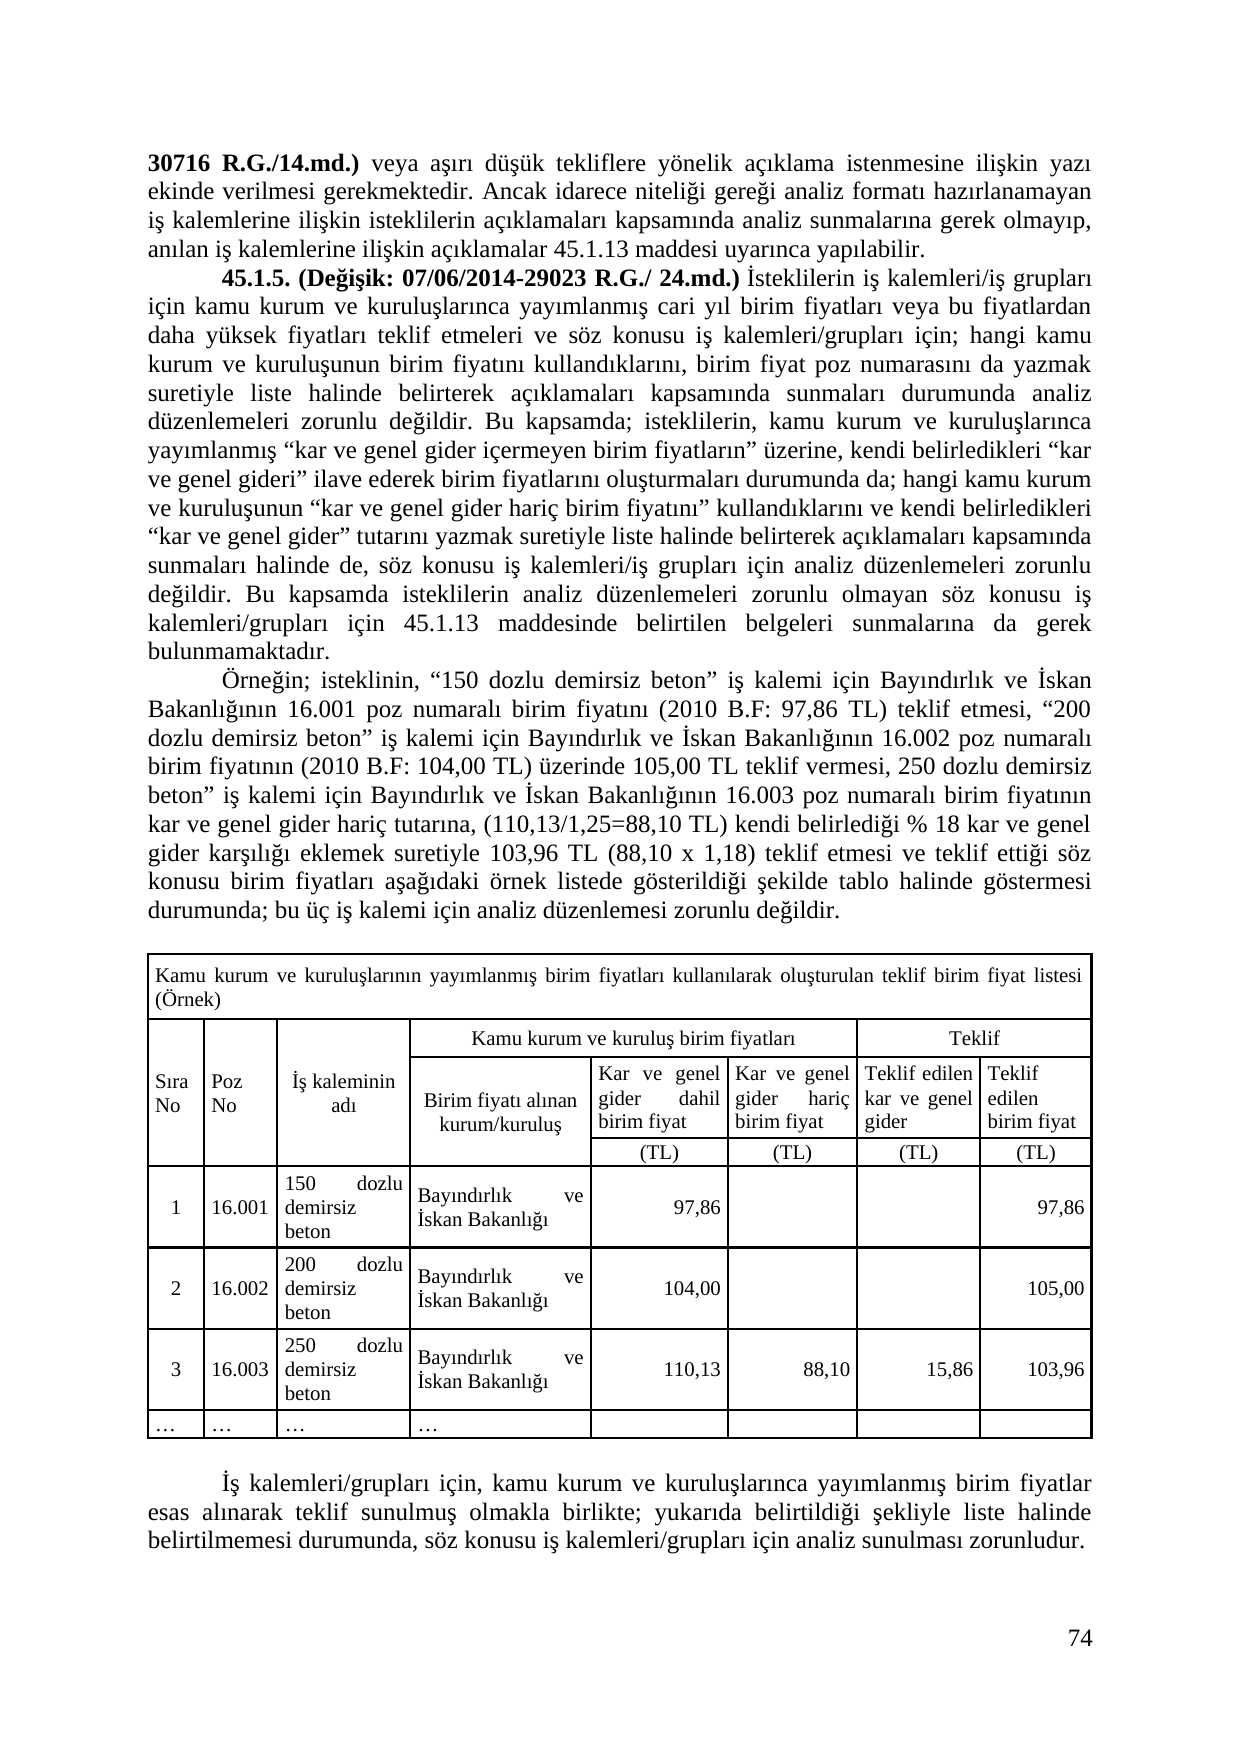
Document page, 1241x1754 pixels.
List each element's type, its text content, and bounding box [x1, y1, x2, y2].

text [148, 148, 1092, 263]
table_cell (TL) [981, 1139, 1090, 1165]
table_cell 250 dozlu demirsiz beton [278, 1330, 409, 1409]
table_cell 150 dozlu demirsiz beton [278, 1167, 409, 1246]
table_cell 2 [149, 1249, 203, 1328]
text 45.1.5. (Değişik: 07/06/2014-29023 R.G./ 24.md.) İsteklilerin iş kalemleri/iş grupları için kamu kurum ve kuruluşlarınca yayımlanmış cari yıl birim fiyatları veya bu fiyatlardan daha yüksek fiyatları teklif etmeleri ve söz konusu iş kalemleri/grupları için; hangi kamu kurum ve kuruluşunun birim fiyatını kullandıklarını, birim fiyat poz numarasını da yazmak suretiyle liste halinde belirterek açıklamaları kapsamında sunmaları durumunda analiz düzenlemeleri zorunlu değildir. Bu kapsamda; isteklilerin, kamu kurum ve kuruluşlarınca yayımlanmış “kar ve genel gider içermeyen birim fiyatların” üzerine, kendi belirledikleri “kar ve genel gideri” ilave ederek birim fiyatlarını oluşturmaları durumunda da; hangi kamu kurum ve kuruluşunun “kar ve genel gider hariç birim fiyatını” kullandıklarını ve kendi belirledikleri “kar ve genel gider” tutarını yazmak suretiyle liste halinde belirterek açıklamaları kapsamında sunmaları halinde de, söz konusu iş kalemleri/iş grupları için analiz düzenlemeleri zorunlu değildir. Bu kapsamda isteklilerin analiz düzenlemeleri zorunlu olmayan söz konusu iş kalemleri/grupları için 45.1.13 maddesinde belirtilen belgeleri sunmalarına da gerek bulunmamaktadır. [148, 263, 1092, 665]
table_cell [592, 1411, 727, 1437]
table_cell İş kaleminin adı [278, 1020, 409, 1165]
table_cell 16.001 [205, 1167, 276, 1246]
table_cell (TL) [592, 1139, 727, 1165]
table_cell Kar ve genel gider dahil birim fiyat [592, 1058, 727, 1137]
table_cell Birim fiyatı alınan kurum/kuruluş [411, 1058, 590, 1165]
table_cell 200 dozlu demirsiz beton [278, 1249, 409, 1328]
table_cell [858, 1411, 979, 1437]
table_cell Bayındırlık ve İskan Bakanlığı [411, 1167, 590, 1246]
table_cell 16.002 [205, 1249, 276, 1328]
table_cell 105,00 [981, 1249, 1090, 1328]
table_cell [729, 1411, 856, 1437]
table_cell 104,00 [592, 1249, 727, 1328]
table_cell [981, 1411, 1090, 1437]
table_cell Kar ve genel gider hariç birim fiyat [729, 1058, 856, 1137]
table_cell … [278, 1411, 409, 1437]
table_cell … [205, 1411, 276, 1437]
table_cell 88,10 [729, 1330, 856, 1409]
table_cell [858, 1167, 979, 1246]
table_cell 97,86 [981, 1167, 1090, 1246]
table_cell 1 [149, 1167, 203, 1246]
text İş kalemleri/grupları için, kamu kurum ve kuruluşlarınca yayımlanmış birim fiyatlar esas alınarak teklif sunulmuş olmakla birlikte; yukarıda belirtildiği şekliyle liste halinde belirtilmemesi durumunda, söz konusu iş kalemleri/grupları için analiz sunulması zorunludur. [148, 1468, 1092, 1554]
table_cell Teklif edilen birim fiyat [981, 1058, 1090, 1137]
table_cell … [411, 1411, 590, 1437]
table_cell 110,13 [592, 1330, 727, 1409]
table_cell [858, 1249, 979, 1328]
table_cell 3 [149, 1330, 203, 1409]
table_cell Poz No [205, 1020, 276, 1165]
table_cell 16.003 [205, 1330, 276, 1409]
table_cell 103,96 [981, 1330, 1090, 1409]
table_cell (TL) [729, 1139, 856, 1165]
table_cell Sıra No [149, 1020, 203, 1165]
table_cell (TL) [858, 1139, 979, 1165]
table_cell Kamu kurum ve kuruluş birim fiyatları [411, 1020, 856, 1056]
table_cell … [149, 1411, 203, 1437]
table_cell Bayındırlık ve İskan Bakanlığı [411, 1330, 590, 1409]
table_cell Bayındırlık ve İskan Bakanlığı [411, 1249, 590, 1328]
table_cell [729, 1249, 856, 1328]
table_cell [729, 1167, 856, 1246]
table_cell Teklif edilen kar ve genel gider [858, 1058, 979, 1137]
table_cell 15,86 [858, 1330, 979, 1409]
table_cell 97,86 [592, 1167, 727, 1246]
text Örneğin; isteklinin, “150 dozlu demirsiz beton” iş kalemi için Bayındırlık ve İskan Bakanlığının 16.001 poz numaralı birim fiyatını (2010 B.F: 97,86 TL) teklif etmesi, “200 dozlu demirsiz beton” iş kalemi için Bayındırlık ve İskan Bakanlığının 16.002 poz numaralı birim fiyatının (2010 B.F: 104,00 TL) üzerinde 105,00 TL teklif vermesi, 250 dozlu demirsiz beton” iş kalemi için Bayındırlık ve İskan Bakanlığının 16.003 poz numaralı birim fiyatının kar ve genel gider hariç tutarına, (110,13/1,25=88,10 TL) kendi belirlediği % 18 kar ve genel gider karşılığı eklemek suretiyle 103,96 TL (88,10 x 1,18) teklif etmesi ve teklif ettiği söz konusu birim fiyatları aşağıdaki örnek listede gösterildiği şekilde tablo halinde göstermesi durumunda; bu üç iş kalemi için analiz düzenlemesi zorunlu değildir. [148, 665, 1092, 924]
table_cell Teklif [858, 1020, 1090, 1056]
table_header Kamu kurum ve kuruluşlarının yayımlanmış birim fiyatları kullanılarak oluşturulan teklif birim fiyat listesi (Örnek) [149, 955, 1090, 1018]
